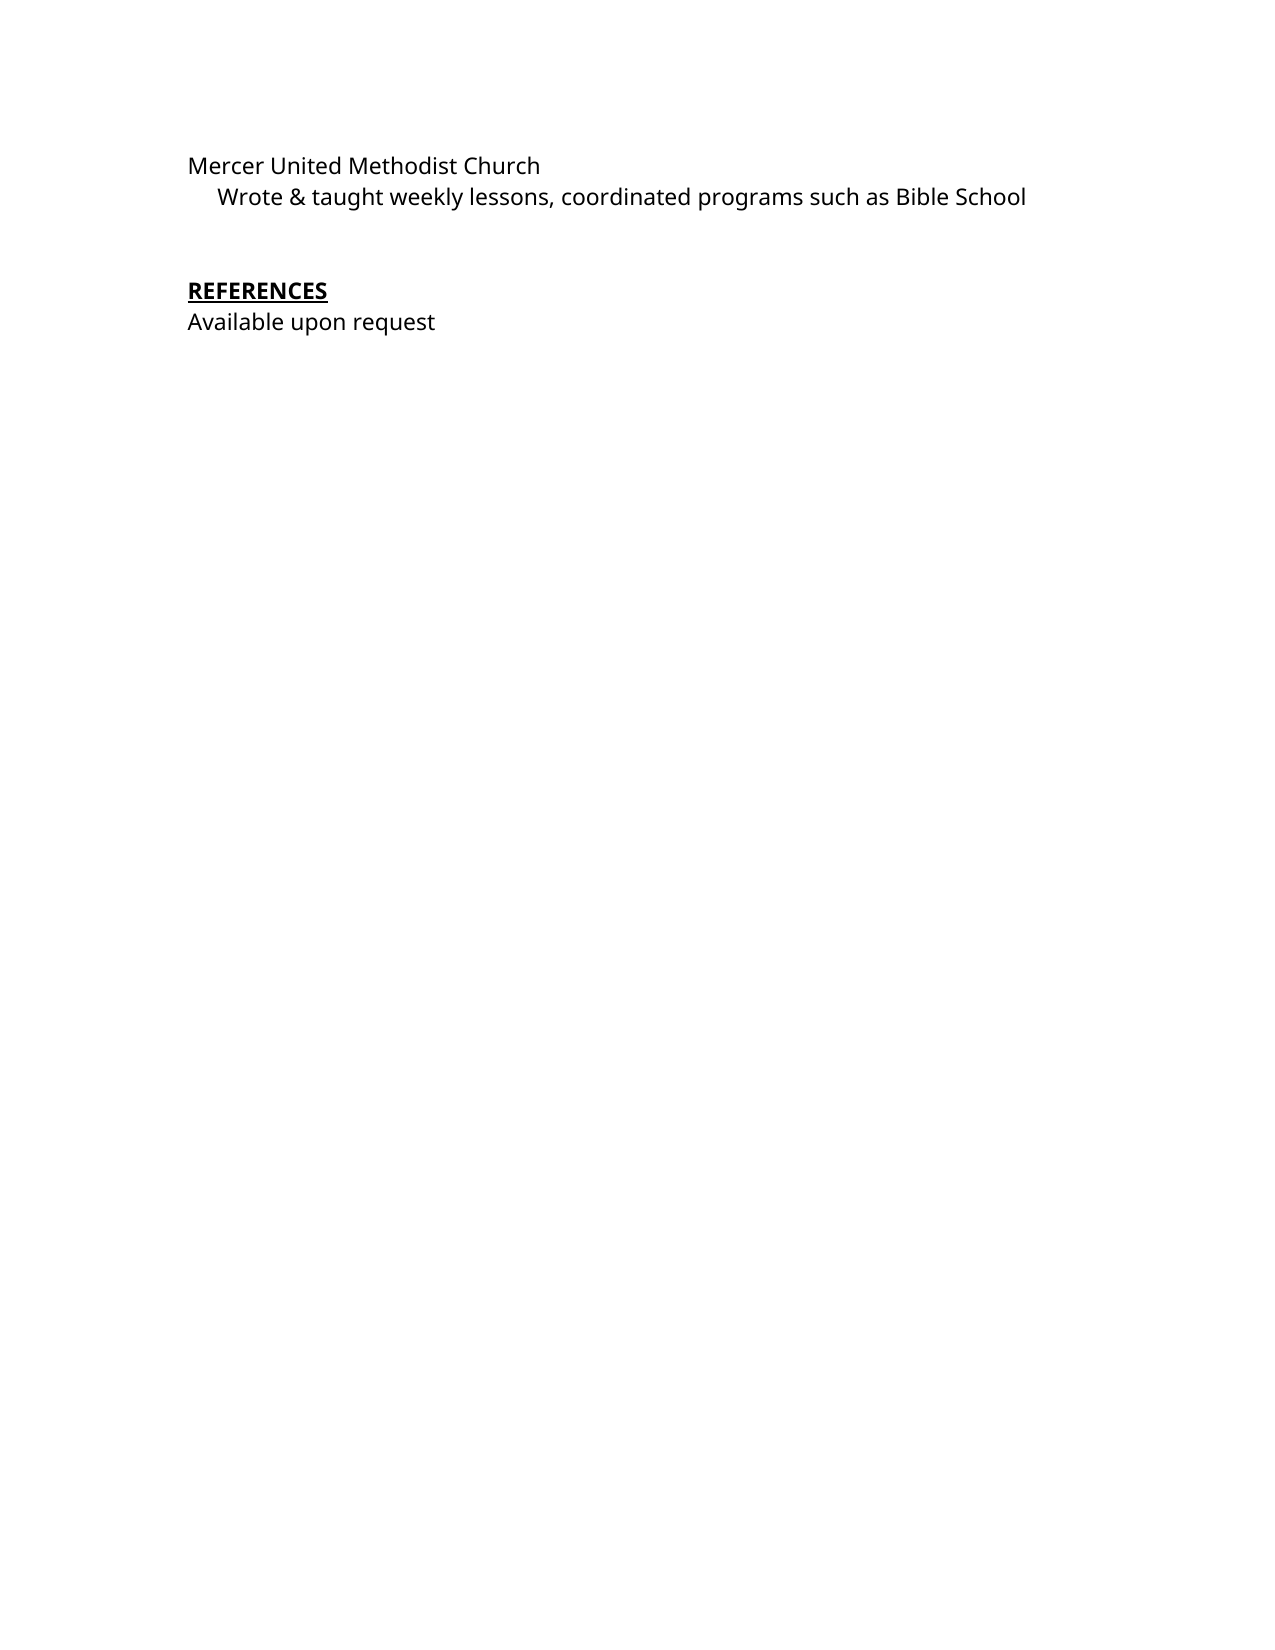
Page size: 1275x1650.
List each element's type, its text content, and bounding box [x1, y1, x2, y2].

text Available upon request [187, 306, 1087, 337]
text Mercer United Methodist Church [187, 150, 1087, 181]
text Wrote & taught weekly lessons, coordinated programs such as Bible School [187, 181, 1087, 244]
subtitle REFERENCES [187, 275, 1087, 306]
